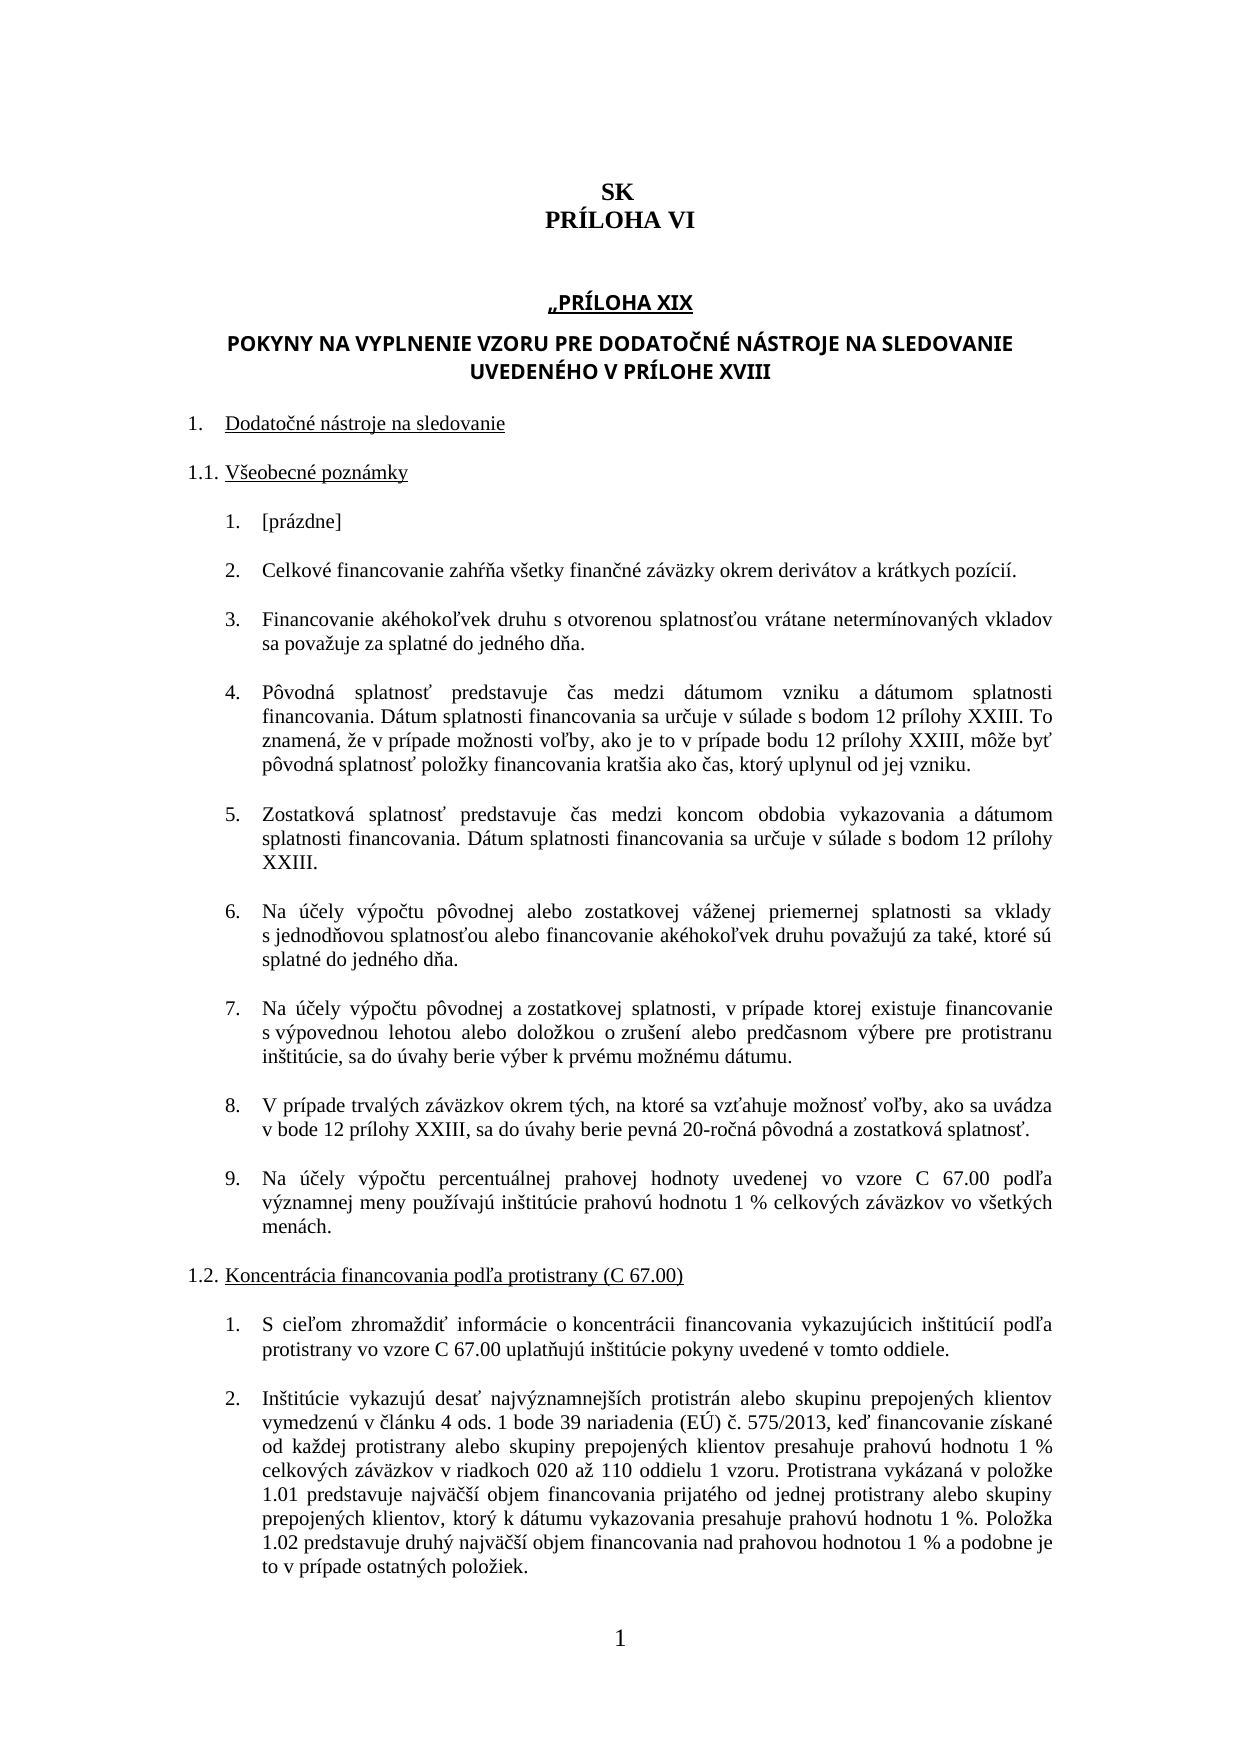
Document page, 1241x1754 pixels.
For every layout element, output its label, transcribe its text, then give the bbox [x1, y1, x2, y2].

list Na účely výpočtu percentuálnej prahovej hodnoty uvedenej vo vzore C 67.00 podľa významnej meny používajú inštitúcie prahovú hodnotu 1 % celkových záväzkov vo všetkých menách. [225, 1166, 1053, 1238]
list Pôvodná splatnosť predstavuje čas medzi dátumom vzniku a dátumom splatnosti financovania. Dátum splatnosti financovania sa určuje v súlade s bodom 12 prílohy XXIII. To znamená, že v prípade možnosti voľby, ako je to v prípade bodu 12 prílohy XXIII, môže byť pôvodná splatnosť položky financovania kratšia ako čas, ktorý uplynul od jej vzniku. [225, 680, 1053, 776]
list Na účely výpočtu pôvodnej alebo zostatkovej váženej priemernej splatnosti sa vklady s jednodňovou splatnosťou alebo financovanie akéhokoľvek druhu považujú za také, ktoré sú splatné do jedného dňa. [225, 899, 1053, 971]
list V prípade trvalých záväzkov okrem tých, na ktoré sa vzťahuje možnosť voľby, ako sa uvádza v bode 12 prílohy XXIII, sa do úvahy berie pevná 20-ročná pôvodná a zostatková splatnosť. [225, 1093, 1053, 1141]
list Dodatočné nástroje na sledovanie [187, 411, 1053, 435]
list Na účely výpočtu pôvodnej a zostatkovej splatnosti, v prípade ktorej existuje financovanie s výpovednou lehotou alebo doložkou o zrušení alebo predčasnom výbere pre protistranu inštitúcie, sa do úvahy berie výber k prvému možnému dátumu. [225, 996, 1053, 1068]
list Financovanie akéhokoľvek druhu s otvorenou splatnosťou vrátane netermínovaných vkladov sa považuje za splatné do jedného dňa. [225, 607, 1053, 655]
list Zostatková splatnosť predstavuje čas medzi koncom obdobia vykazovania a dátumom splatnosti financovania. Dátum splatnosti financovania sa určuje v súlade s bodom 12 prílohy XXIII. [225, 801, 1053, 874]
text SK PRÍLOHA VI [187, 177, 1053, 234]
list Inštitúcie vykazujú desať najvýznamnejších protistrán alebo skupinu prepojených klientov vymedzenú v článku 4 ods. 1 bode 39 nariadenia (EÚ) č. 575/2013, keď financovanie získané od každej protistrany alebo skupiny prepojených klientov presahuje prahovú hodnotu 1 % celkových záväzkov v riadkoch 020 až 110 oddielu 1 vzoru. Protistrana vykázaná v položke 1.01 predstavuje najväčší objem financovania prijatého od jednej protistrany alebo skupiny prepojených klientov, ktorý k dátumu vykazovania presahuje prahovú hodnotu 1 %. Položka 1.02 predstavuje druhý najväčší objem financovania nad prahovou hodnotou 1 % a podobne je to v prípade ostatných položiek. [225, 1386, 1053, 1578]
list S cieľom zhromaždiť informácie o koncentrácii financovania vykazujúcich inštitúcií podľa protistrany vo vzore C 67.00 uplatňujú inštitúcie pokyny uvedené v tomto oddiele. [225, 1312, 1053, 1361]
text POKYNY NA VYPLNENIE VZORU PRE DODATOČNÉ NÁSTROJE NA SLEDOVANIE UVEDENÉHO V PRÍLOHE XVIII [187, 329, 1053, 386]
text „PRÍLOHA XIX [187, 288, 1053, 316]
list [prázdne] [225, 509, 1053, 533]
list Všeobecné poznámky [187, 460, 1053, 484]
list Koncentrácia financovania podľa protistrany (C 67.00) [187, 1263, 1053, 1287]
list Celkové financovanie zahŕňa všetky finančné záväzky okrem derivátov a krátkych pozícií. [225, 558, 1053, 582]
